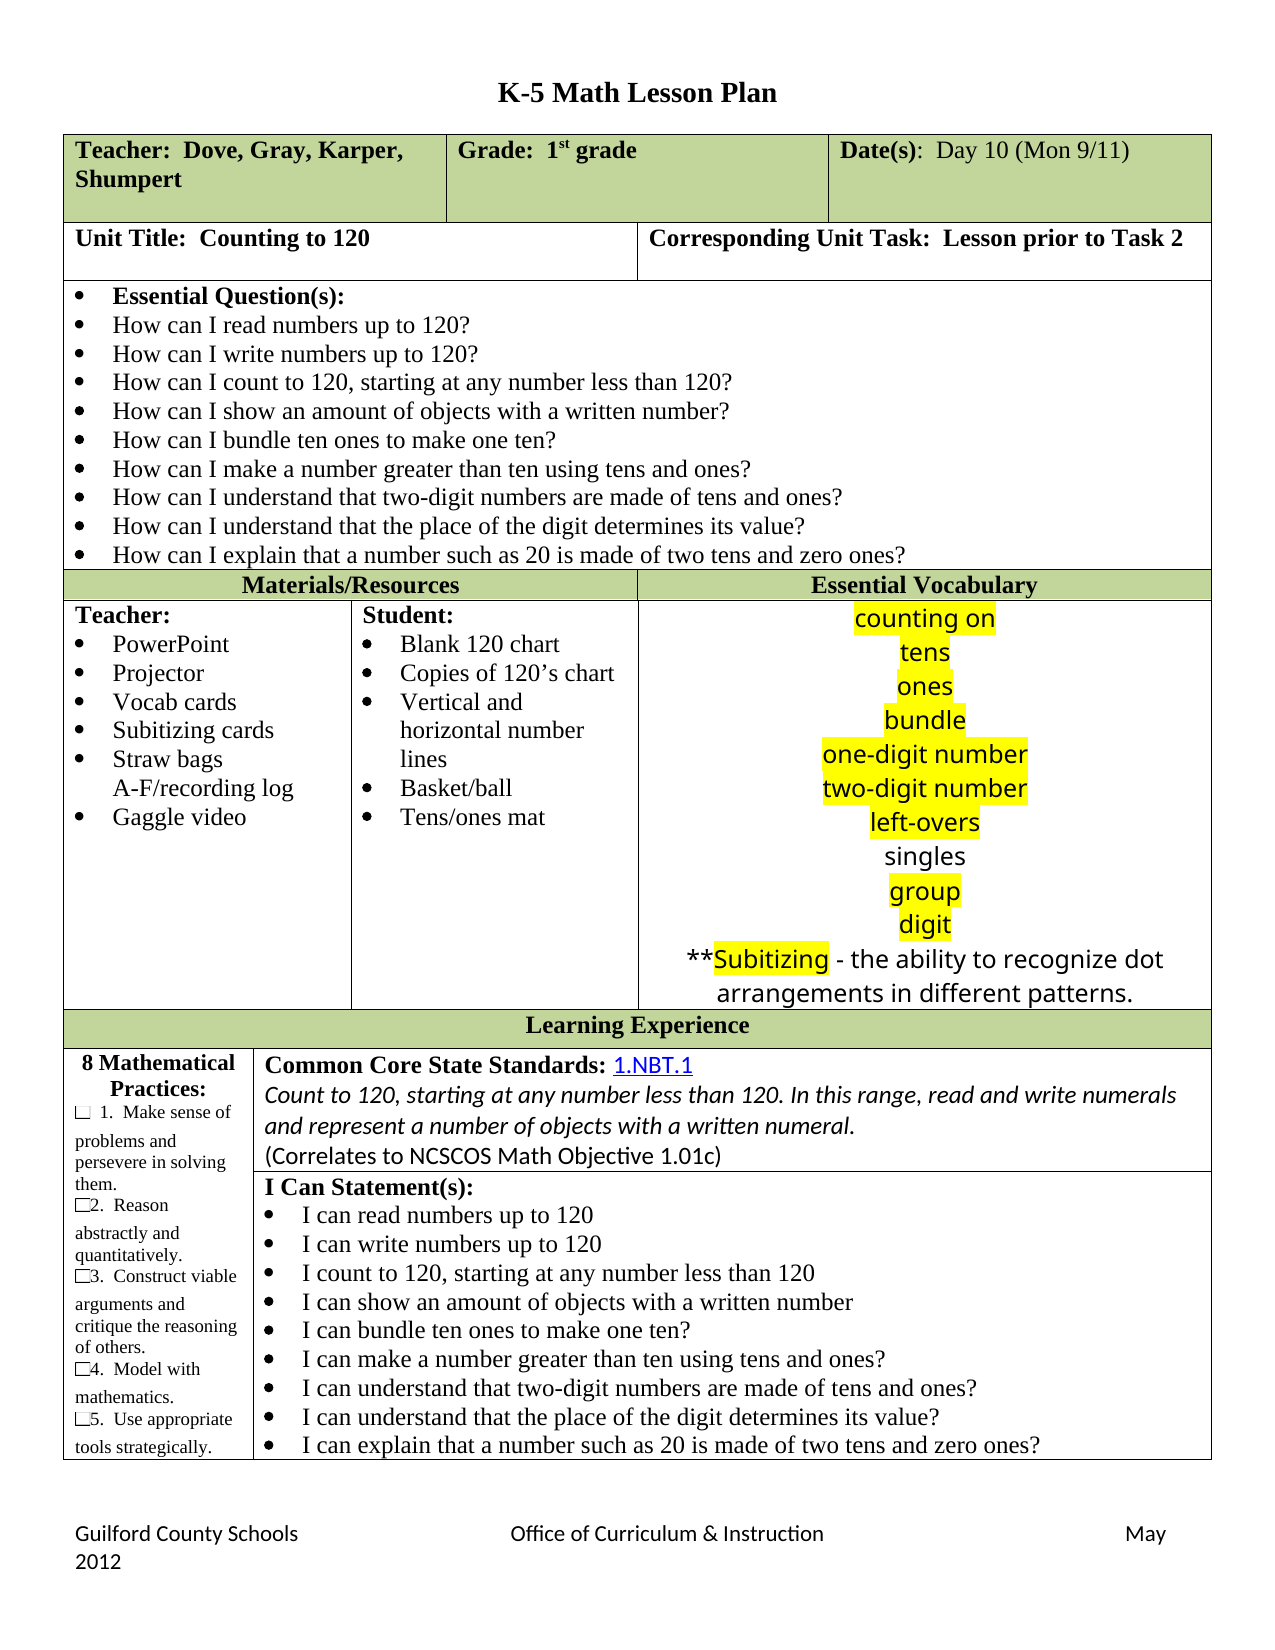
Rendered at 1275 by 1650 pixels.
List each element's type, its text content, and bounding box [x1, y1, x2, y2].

picture [75, 1269, 91, 1283]
table_cell Common Core State Standards: 1.NBT.1 Count to 120, starting at any number less than 120. In this range, read and write numerals and represent a number of objects with a written numeral. (Correlates to NCSCOS Math Objective 1.01c) [254, 1049, 1211, 1171]
table_cell Essential Question(s): How can I read numbers up to 120? How can I write numbers up to 120? How can I count to 120, starting at any number less than 120? How can I show an amount of objects with a written number? How can I bundle ten ones to make one ten? How can I make a number greater than ten using tens and ones? How can I understand that two-digit numbers are made of tens and ones? How can I understand that the place of the digit determines its value? How can I explain that a number such as 20 is made of two tens and zero ones? [64, 281, 1211, 569]
table_cell I Can Statement(s): I can read numbers up to 120 I can write numbers up to 120 I count to 120, starting at any number less than 120 I can show an amount of objects with a written number I can bundle ten ones to make one ten? I can make a number greater than ten using tens and ones? I can understand that two-digit numbers are made of tens and ones? I can understand that the place of the digit determines its value? I can explain that a number such as 20 is made of two tens and zero ones? [254, 1172, 1211, 1459]
table_cell counting on tens ones bundle one-digit number two-digit number left-overs singles group digit **Subitizing - the ability to recognize dot arrangements in different patterns. [639, 601, 1211, 1009]
table_cell Corresponding Unit Task: Lesson prior to Task 2 [638, 223, 1211, 280]
table_cell Essential Vocabulary [638, 570, 1211, 599]
text K-5 Math Lesson Plan [75, 75, 1200, 108]
table_header Date(s): Day 10 (Mon 9/11) [829, 135, 1211, 222]
picture [75, 1362, 91, 1376]
table_cell Student: Blank 120 chart Copies of 120’s chart Vertical and horizontal number lines Basket/ball Tens/ones mat [352, 601, 638, 1009]
picture [75, 1412, 91, 1426]
picture [75, 1106, 91, 1119]
table_cell 8 Mathematical Practices: 1. Make sense of problems and persevere in solving them. 2. Reason abstractly and quantitatively. 3. Construct viable arguments and critique the reasoning of others. 4. Model with mathematics. 5. Use appropriate tools strategically. 6. Attend to precision. 7. Look for and make use of structure. 8. Look for and express regularity in repeated reasoning. [64, 1049, 253, 1459]
table_header Teacher: Dove, Gray, Karper, Shumpert [64, 135, 446, 222]
table_cell Unit Title: Counting to 120 [64, 223, 637, 280]
table_cell Learning Experience [64, 1010, 1211, 1048]
table_cell Teacher: PowerPoint Projector Vocab cards Subitizing cards Straw bags A-F/recording log Gaggle video [64, 601, 351, 1009]
picture [75, 1198, 91, 1212]
table_header Grade: 1st grade [447, 135, 828, 222]
table_cell Materials/Resources [64, 570, 637, 599]
